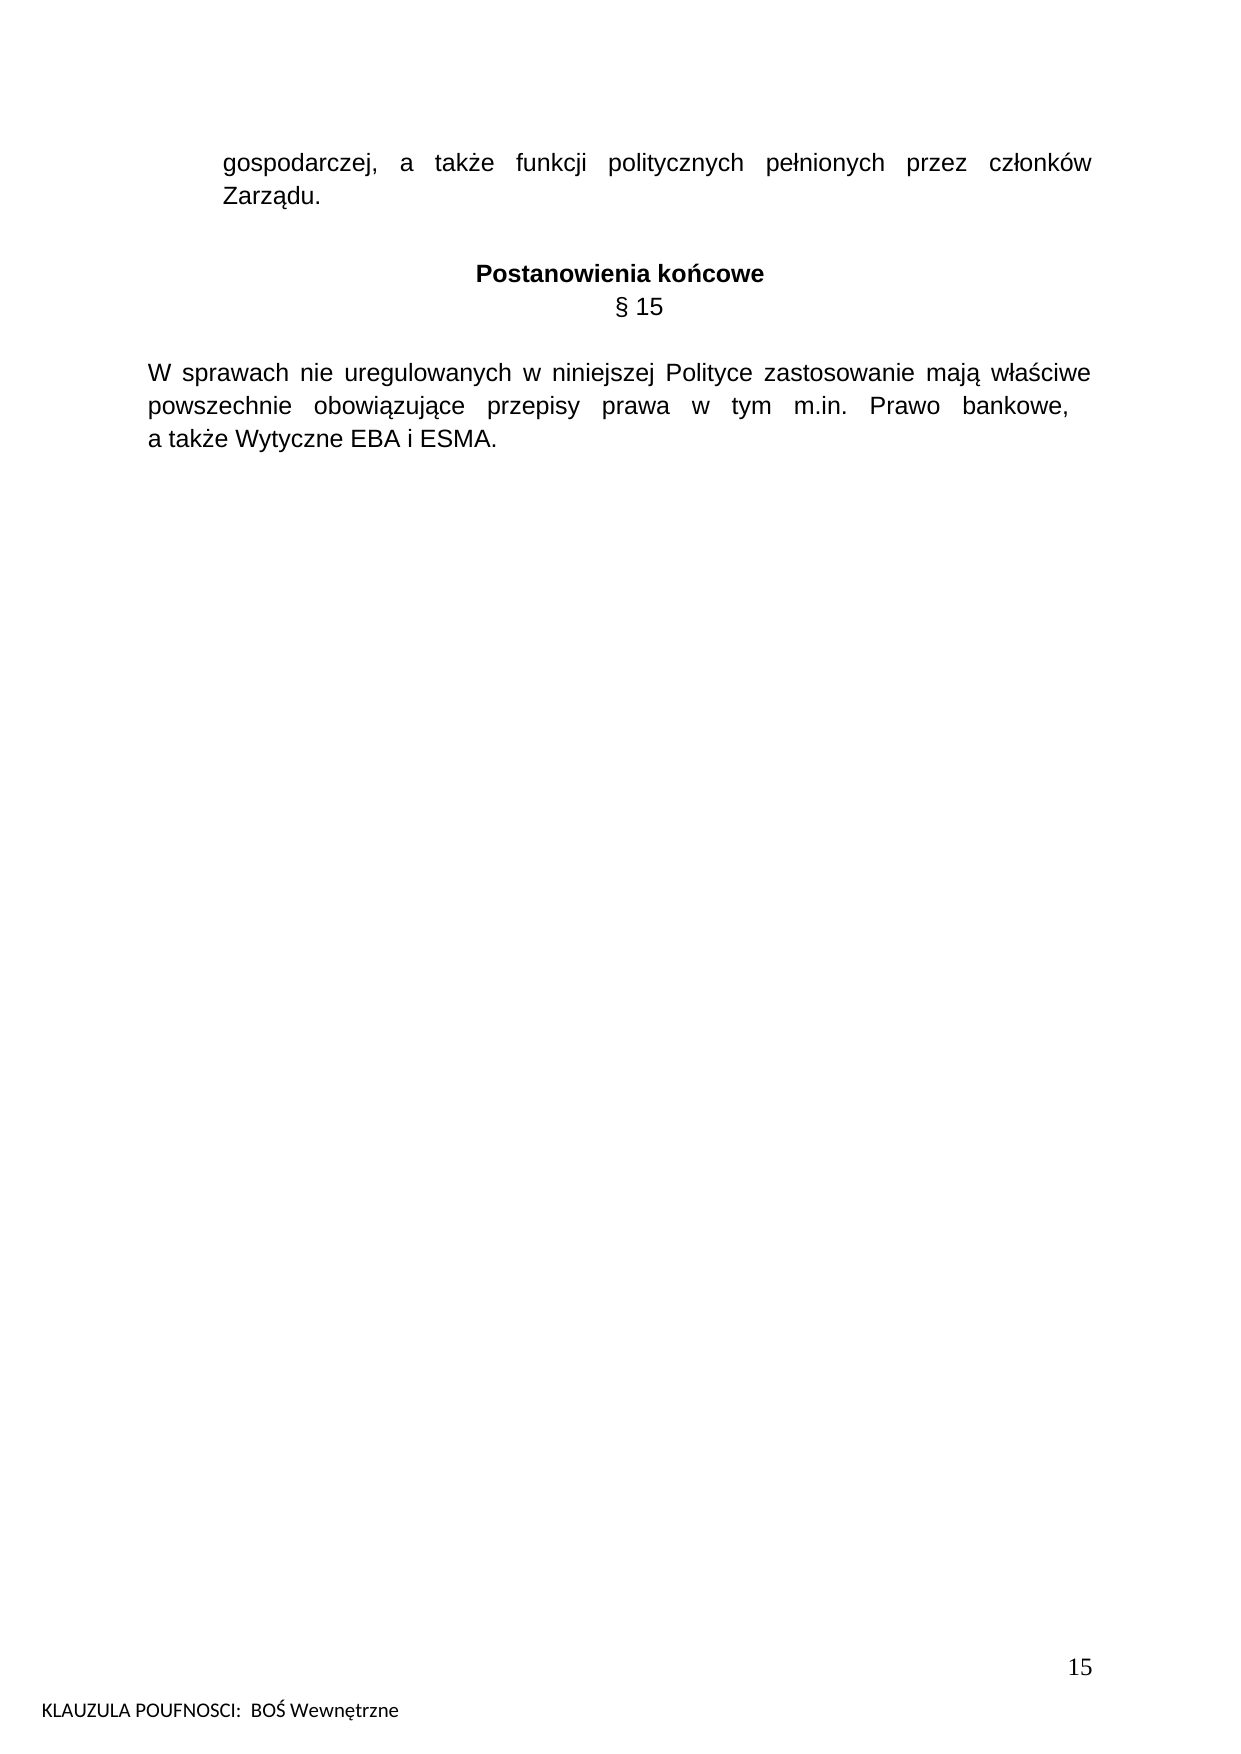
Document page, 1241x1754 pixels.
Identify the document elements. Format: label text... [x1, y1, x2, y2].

subtitle Postanowienia końcowe [148, 259, 1093, 288]
text § 15 [185, 292, 1093, 321]
text W sprawach nie uregulowanych w niniejszej Polityce zastosowanie mają właściwe powszechnie obowiązujące przepisy prawa w tym m.in. Prawo bankowe, a także Wytyczne EBA i ESMA. [148, 358, 1093, 453]
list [185, 148, 1093, 209]
